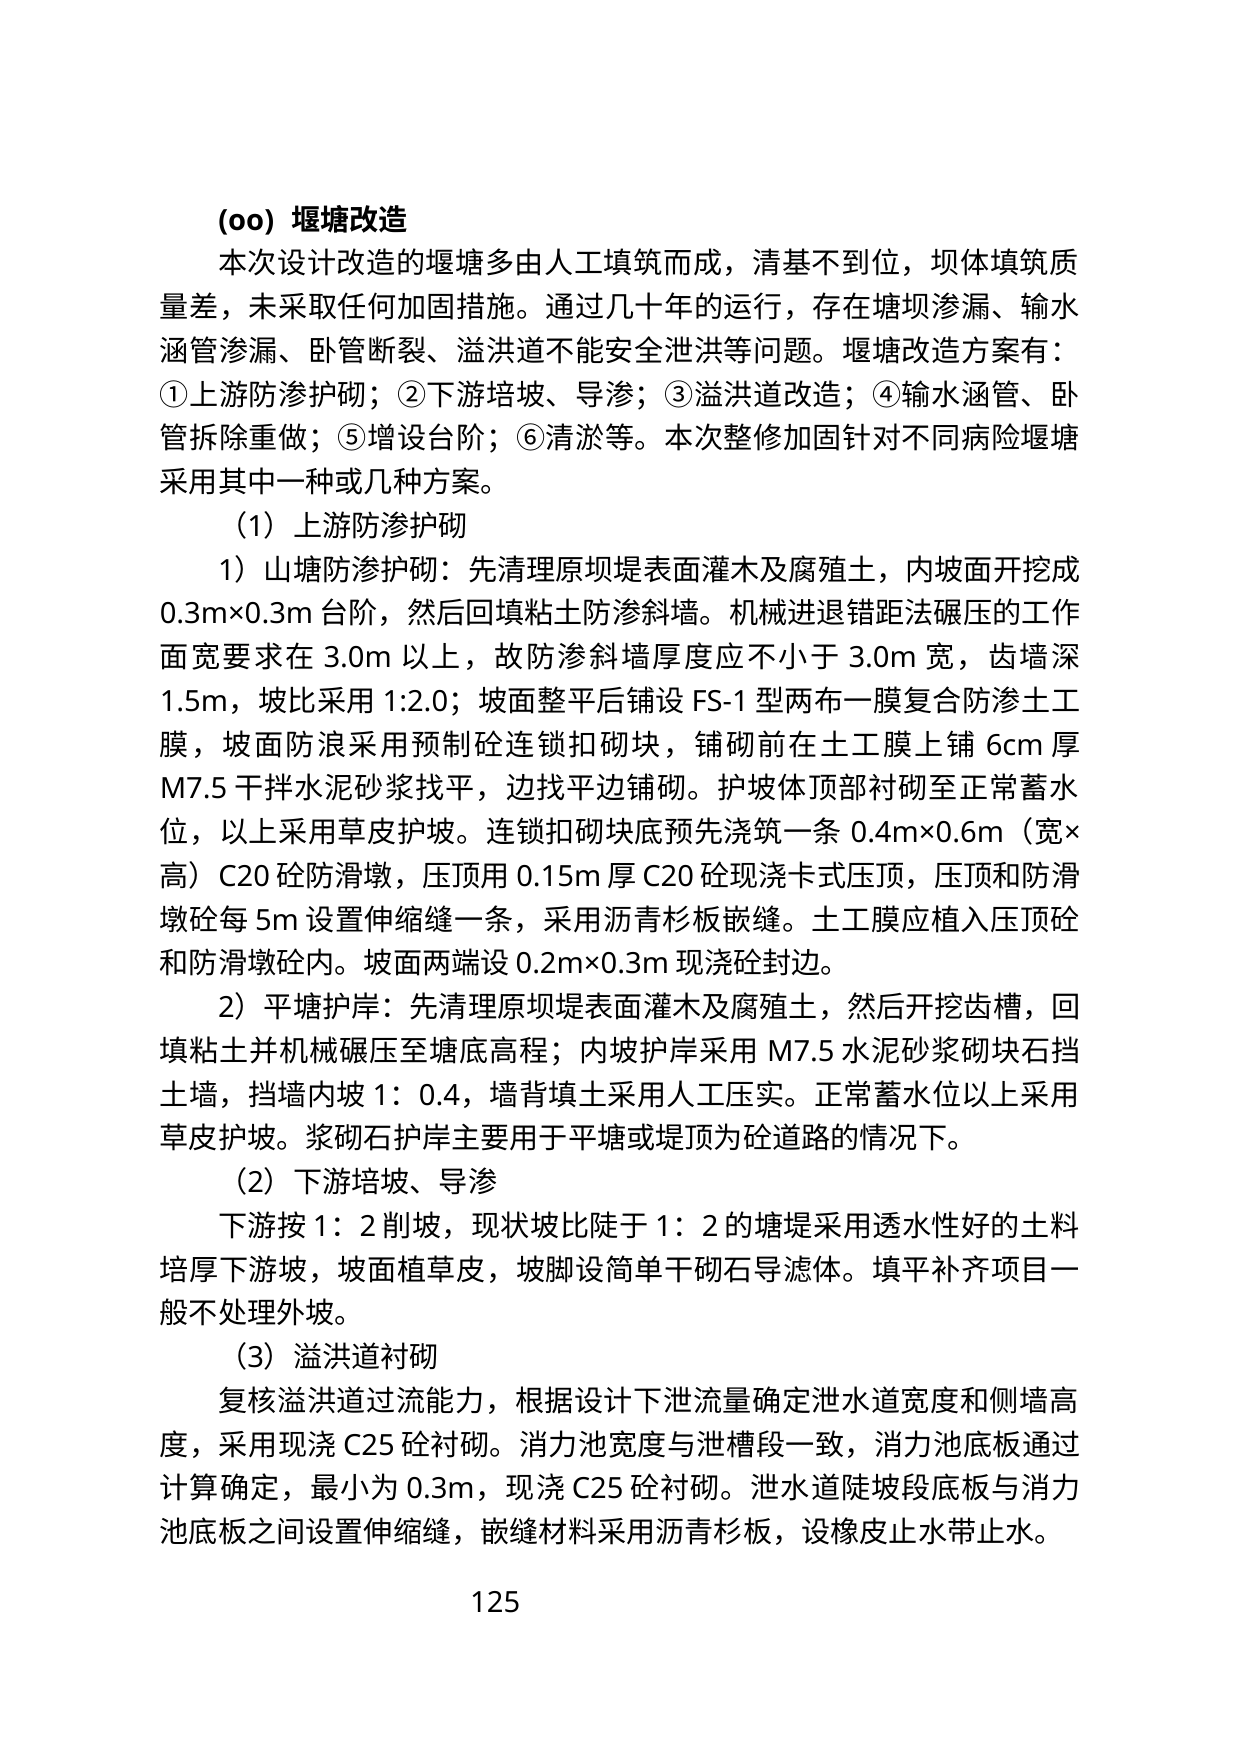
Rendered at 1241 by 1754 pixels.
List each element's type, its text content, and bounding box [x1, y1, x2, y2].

text 2）平塘护岸：先清理原坝堤表面灌木及腐殖土，然后开挖齿槽，回填粘土并机械碾压至塘底高程；内坡护岸采用M7.5水泥砂浆砌块石挡土墙，挡墙内坡1：0.4，墙背填土采用人工压实。正常蓄水位以上采用草皮护坡。浆砌石护岸主要用于平塘或堤顶为砼道路的情况下。 [159, 983, 1081, 1158]
text 本次设计改造的堰塘多由人工填筑而成，清基不到位，坝体填筑质量差，未采取任何加固措施。通过几十年的运行，存在塘坝渗漏、输水涵管渗漏、卧管断裂、溢洪道不能安全泄洪等问题。堰塘改造方案有：①上游防渗护砌；②下游培坡、导渗；③溢洪道改造；④输水涵管、卧管拆除重做；⑤增设台阶；⑥清淤等。本次整修加固针对不同病险堰塘采用其中一种或几种方案。 [159, 239, 1081, 501]
text 复核溢洪道过流能力，根据设计下泄流量确定泄水道宽度和侧墙高度，采用现浇C25砼衬砌。消力池宽度与泄槽段一致，消力池底板通过计算确定，最小为0.3m，现浇C25砼衬砌。泄水道陡坡段底板与消力池底板之间设置伸缩缝，嵌缝材料采用沥青杉板，设橡皮止水带止水。 [159, 1376, 1081, 1551]
text 1）山塘防渗护砌：先清理原坝堤表面灌木及腐殖土，内坡面开挖成0.3m×0.3m台阶，然后回填粘土防渗斜墙。机械进退错距法碾压的工作面宽要求在3.0m以上，故防渗斜墙厚度应不小于3.0m宽，齿墙深1.5m，坡比采用1:2.0；坡面整平后铺设FS-1型两布一膜复合防渗土工膜，坡面防浪采用预制砼连锁扣砌块，铺砌前在土工膜上铺6cm厚M7.5干拌水泥砂浆找平，边找平边铺砌。护坡体顶部衬砌至正常蓄水位，以上采用草皮护坡。连锁扣砌块底预先浇筑一条0.4m×0.6m（宽×高）C20砼防滑墩，压顶用0.15m厚C20砼现浇卡式压顶，压顶和防滑墩砼每5m设置伸缩缝一条，采用沥青杉板嵌缝。土工膜应植入压顶砼和防滑墩砼内。坡面两端设0.2m×0.3m现浇砼封边。 [159, 545, 1081, 983]
text （1）上游防渗护砌 [159, 501, 1081, 545]
text 下游按1：2削坡，现状坡比陡于1：2的塘堤采用透水性好的土料培厚下游坡，坡面植草皮，坡脚设简单干砌石导滤体。填平补齐项目一般不处理外坡。 [159, 1201, 1081, 1333]
text （2）下游培坡、导渗 [159, 1158, 1081, 1201]
text （3）溢洪道衬砌 [159, 1333, 1081, 1376]
list 堰塘改造 [159, 195, 1081, 239]
